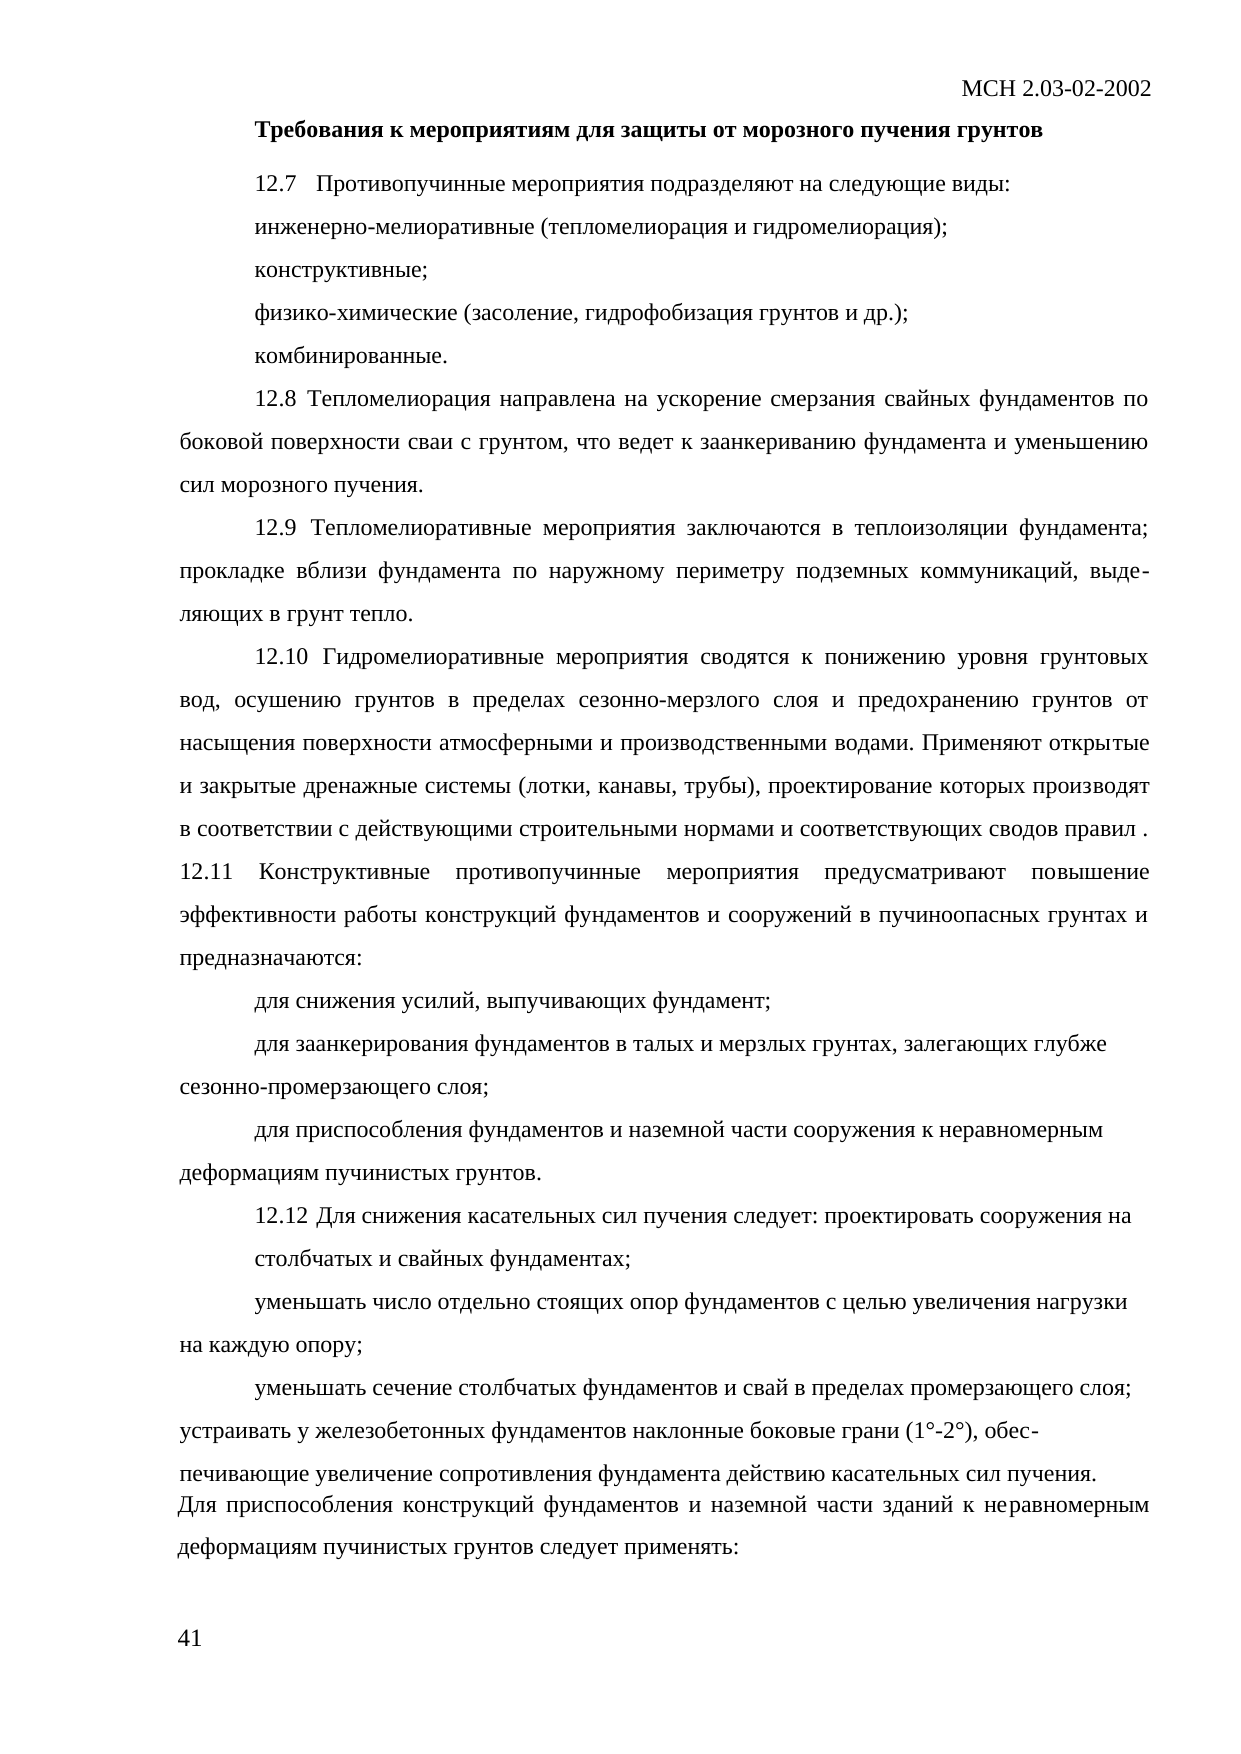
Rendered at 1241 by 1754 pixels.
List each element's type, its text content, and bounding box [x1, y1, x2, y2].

list Для снижения касательных сил пучения следует: проектировать сооружения на столбчатых и свайных фундаментах; [254, 1189, 1149, 1275]
list Противопучинные мероприятия подразделяют на следующие виды: инженерно-мелиоративные (тепломелиорация и гидромелиорация); конструктивные; [254, 157, 1070, 286]
text Требования к мероприятиям для защиты от морозного пучения грунтов [179, 118, 1152, 142]
text уменьшать число отдельно стоящих опор фундаментов с целью увеличения нагрузки на каждую опору; [179, 1275, 1149, 1361]
text для приспособления фундаментов и наземной части сооружения к неравномерным деформациям пучинистых грунтов. [179, 1103, 1149, 1189]
text физико-химические (засоление, гидрофобизация грунтов и др.); комбинированные. [254, 286, 1070, 372]
text для снижения усилий, выпучивающих фундамент; [179, 974, 1152, 1017]
text для заанкерирования фундаментов в талых и мерзлых грунтах, залегающих глубже сезонно-промерзающего слоя; [179, 1017, 1149, 1103]
list Тепломелиоративные мероприятия заключаются в теплоизоляции фундамента; прокладке вблизи фундамента по наружному периметру подземных коммуникаций, выделяющих в грунт тепло. [179, 501, 1149, 630]
list Тепломелиорация направлена на ускорение смерзания свайных фундаментов по боковой поверхности сваи с грунтом, что ведет к заанкериванию фундамента и уменьшению сил морозного пучения. [179, 372, 1149, 501]
text уменьшать сечение столбчатых фундаментов и свай в пределах промерзающего слоя; устраивать у железобетонных фундаментов наклонные боковые грани (1°-2°), обеспечивающие увеличение сопротивления фундамента действию касательных сил пучения. [179, 1361, 1149, 1491]
list Гидромелиоративные мероприятия сводятся к понижению уровня грунтовых вод, осушению грунтов в пределах сезонно-мерзлого слоя и предохранению грунтов от насыщения поверхности атмосферными и производственными водами. Применяют открытые и закрытые дренажные системы (лотки, канавы, трубы), проектирование которых производят в соответствии с действующими строительными нормами и соответствующих сводов правил . 12.11 Конструктивные противопучинные мероприятия предусматривают повышение эффективности работы конструкций фундаментов и сооружений в пучиноопасных грунтах и предназначаются: [179, 630, 1149, 974]
text Для приспособления конструкций фундаментов и наземной части зданий к неравномерным деформациям пучинистых грунтов следует применять: [177, 1491, 1149, 1559]
